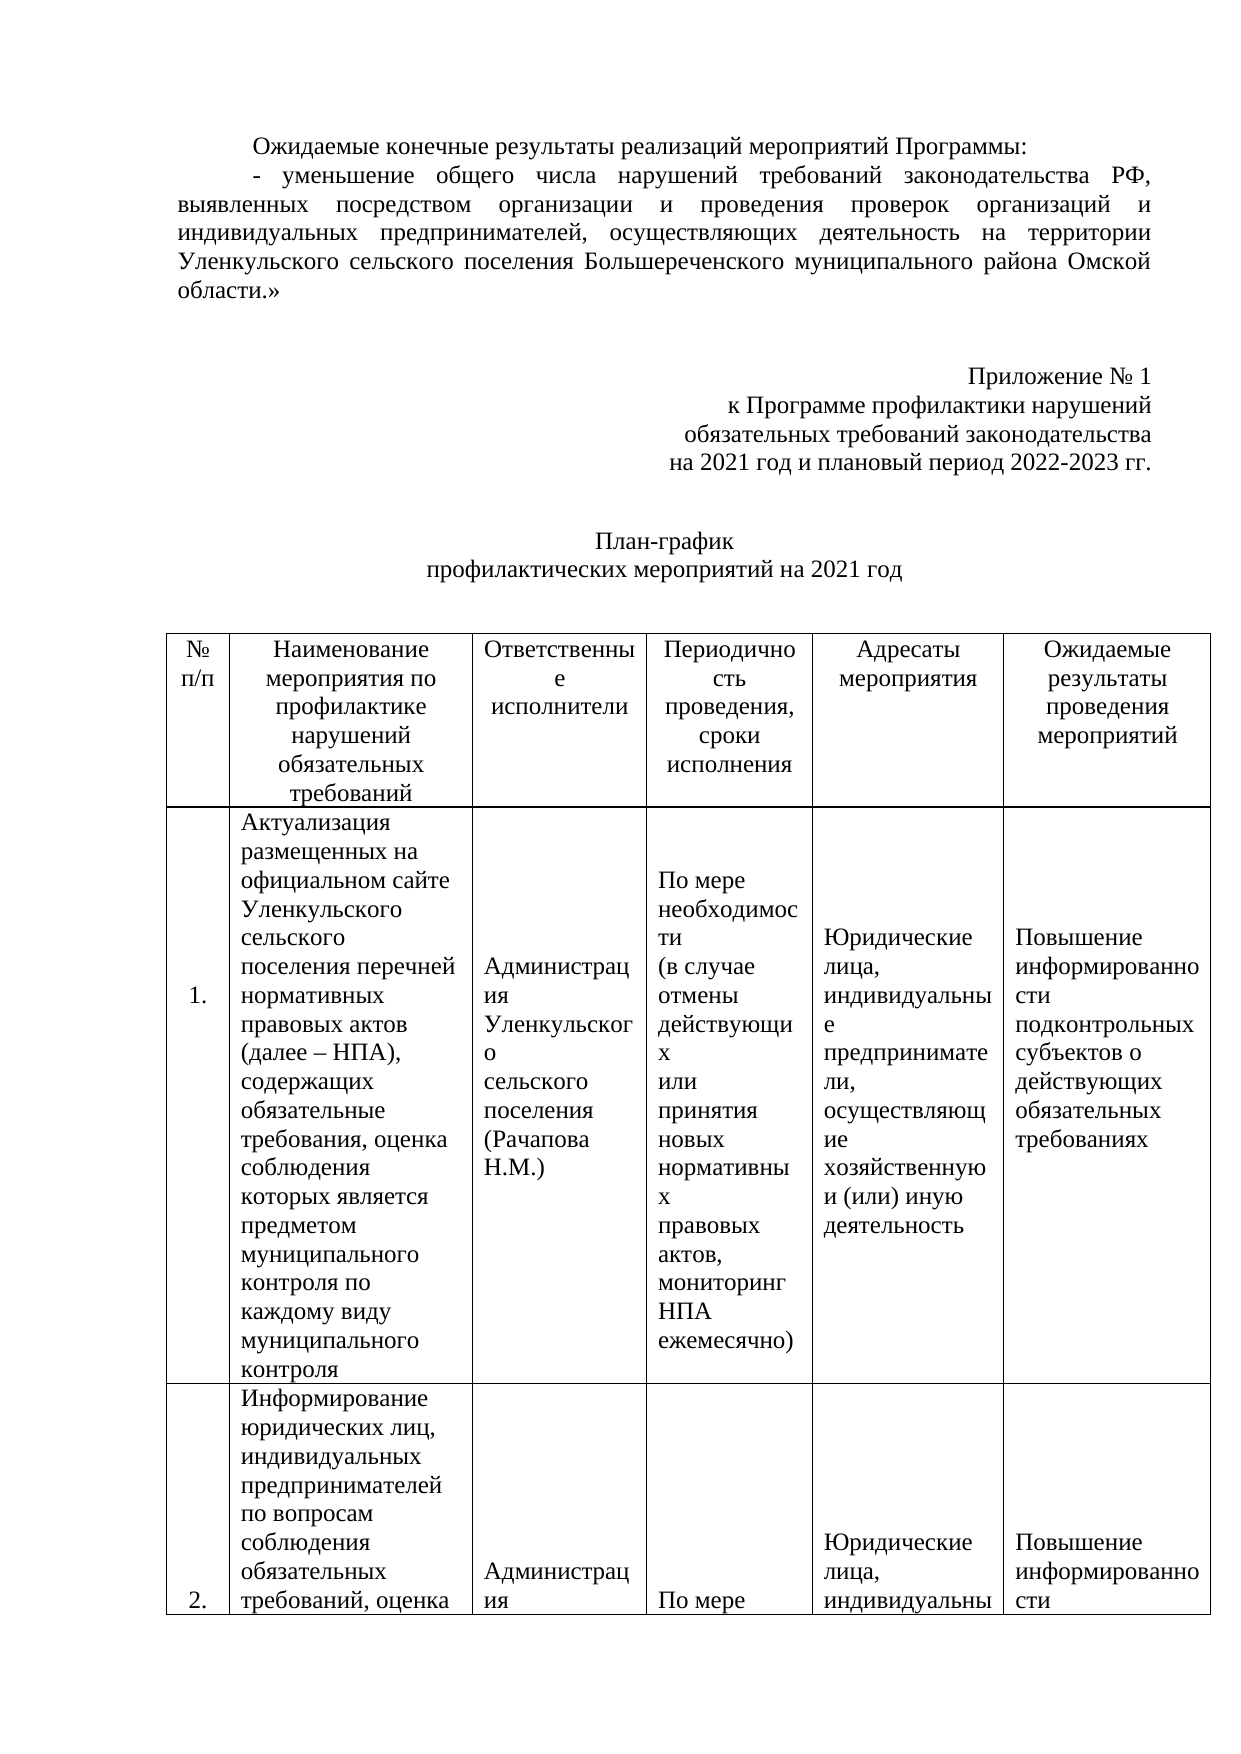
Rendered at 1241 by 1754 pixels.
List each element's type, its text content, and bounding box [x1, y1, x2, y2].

table_header Ответственные исполнители [473, 634, 646, 806]
table_cell 2. [167, 1384, 229, 1613]
table_header Ожидаемые результаты проведения мероприятий [1004, 634, 1210, 806]
table_cell По мере необходимости (в случае отмены действующих или принятия новых нормативных правовых актов, мониторинг НПА ежемесячно) [647, 808, 812, 1382]
table_cell Повышение информированности подконтрольных субъектов о действующих обязательных требованиях [1004, 808, 1210, 1382]
table_header № п/п [167, 634, 229, 806]
table_header Периодичность проведения, сроки исполнения [647, 634, 812, 806]
table_cell По мере обращения [647, 1384, 812, 1613]
table_header Адресаты мероприятия [813, 634, 1003, 806]
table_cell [230, 1384, 472, 1613]
text Приложение № 1 [177, 361, 1152, 390]
text к Программе профилактики нарушений [177, 390, 1152, 419]
text на 2021 год и плановый период 2022-2023 гг. [177, 447, 1152, 476]
text обязательных требований законодательства [177, 419, 1152, 447]
table_cell Юридические лица, индивидуальные предприниматели, осуществляющие хозяйственную и (или) иную деятельность [813, 808, 1003, 1382]
text профилактических мероприятий на 2021 год [177, 554, 1152, 583]
table_cell Администрация Уленкульского сельского поселения (Рачапова Н.М.) [473, 808, 646, 1382]
text Ожидаемые конечные результаты реализаций мероприятий Программы: [177, 131, 1152, 160]
text План-график [177, 526, 1152, 554]
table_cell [473, 1384, 646, 1613]
table_header Наименование мероприятия по профилактике нарушений обязательных требований [230, 634, 472, 806]
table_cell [1004, 1384, 1210, 1613]
table_cell Актуализация размещенных на официальном сайте Уленкульского сельского поселения перечней нормативных правовых актов (далее – НПА), содержащих обязательные требования, оценка соблюдения которых является предметом муниципального контроля по каждому виду муниципального контроля [230, 808, 472, 1382]
table_cell 1. [167, 808, 229, 1382]
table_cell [813, 1384, 1003, 1613]
text - уменьшение общего числа нарушений требований законодательства РФ, выявленных посредством организации и проведения проверок организаций и индивидуальных предпринимателей, осуществляющих деятельность на территории Уленкульского сельского поселения Большереченского муниципального района Омской области.» [177, 160, 1152, 304]
